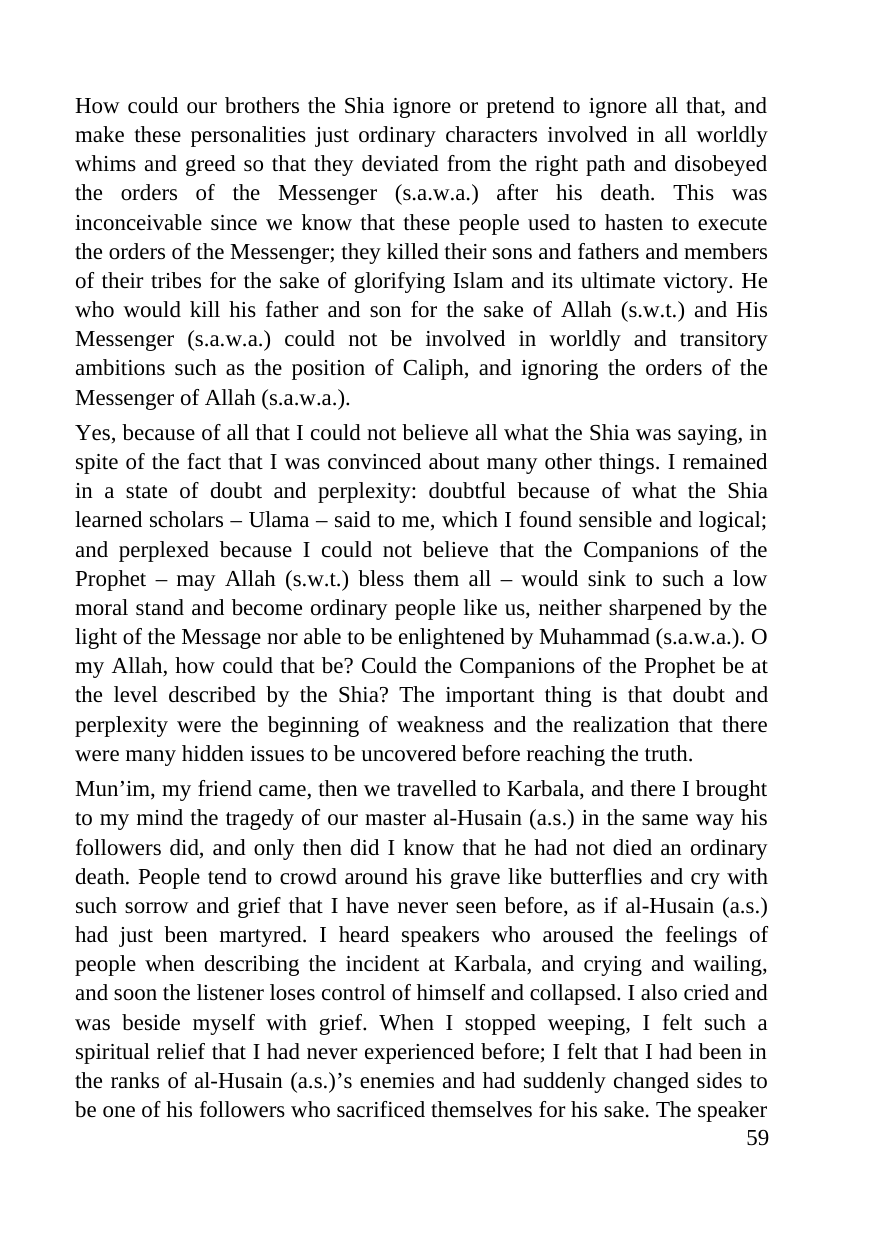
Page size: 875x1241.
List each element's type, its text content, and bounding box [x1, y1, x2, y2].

text How could our brothers the Shia ignore or pretend to ignore all that, and make these personalities just ordinary characters involved in all worldly whims and greed so that they deviated from the right path and disobeyed the orders of the Messenger (s.a.w.a.) after his death. This was inconceivable since we know that these people used to hasten to execute the orders of the Messenger; they killed their sons and fathers and members of their tribes for the sake of glorifying Islam and its ultimate victory. He who would kill his father and son for the sake of Allah (s.w.t.) and His Messenger (s.a.w.a.) could not be involved in worldly and transitory ambitions such as the position of Caliph, and ignoring the orders of the Messenger of Allah (s.a.w.a.). [75, 90, 769, 411]
text Yes, because of all that I could not believe all what the Shia was saying, in spite of the fact that I was convinced about many other things. I remained in a state of doubt and perplexity: doubtful because of what the Shia learned scholars – Ulama – said to me, which I found sensible and logical; and perplexed because I could not believe that the Companions of the Prophet – may Allah (s.w.t.) bless them all – would sink to such a low moral stand and become ordinary people like us, neither sharpened by the light of the Message nor able to be enlightened by Muhammad (s.a.w.a.). O my Allah, how could that be? Could the Companions of the Prophet be at the level described by the Shia? The important thing is that doubt and perplexity were the beginning of weakness and the realization that there were many hidden issues to be uncovered before reaching the truth. [75, 417, 769, 767]
